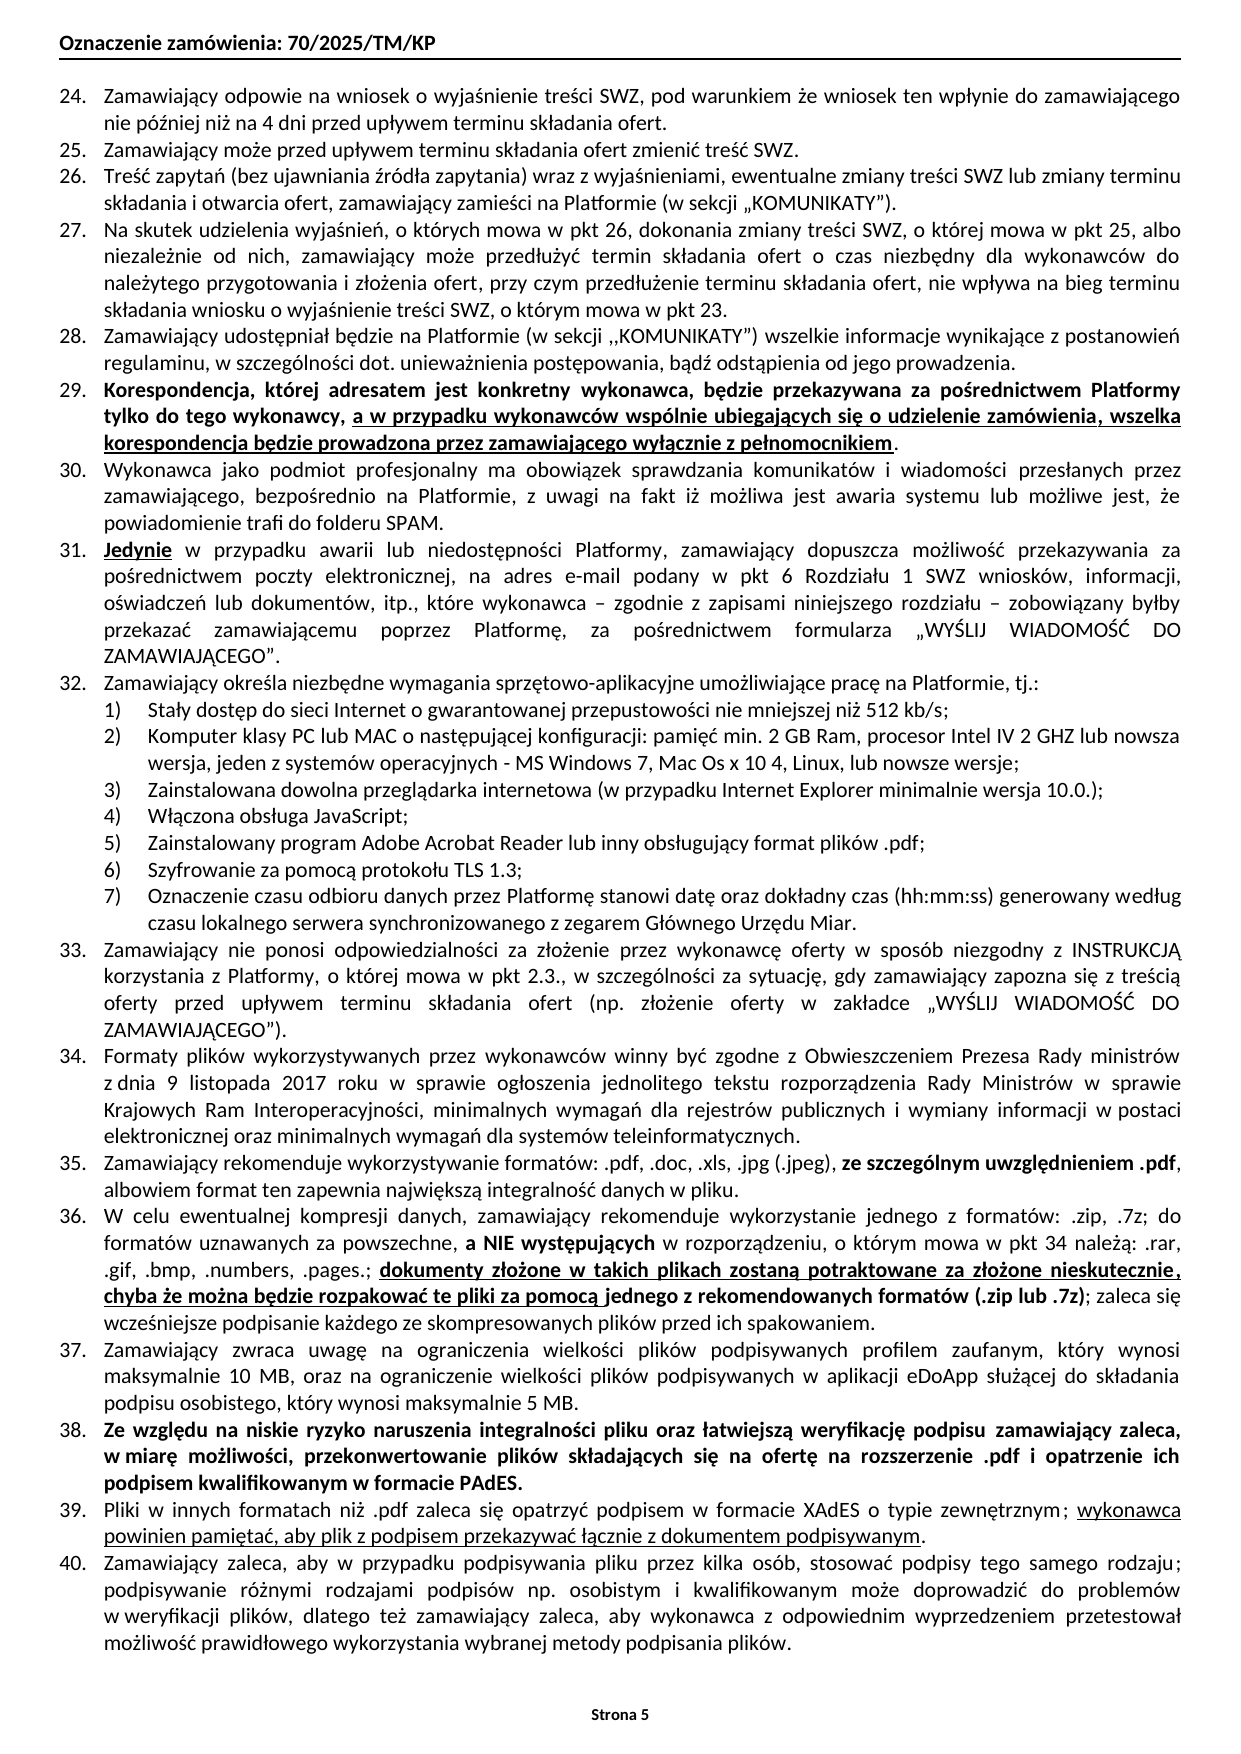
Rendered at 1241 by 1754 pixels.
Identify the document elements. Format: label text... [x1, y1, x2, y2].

list Komputer klasy PC lub MAC o następującej konfiguracji: pamięć min. 2 GB Ram, procesor Intel IV 2 GHZ lub nowsza wersja, jeden z systemów operacyjnych - MS Windows 7, Mac Os x 10 4, Linux, lub nowsze wersje; [103, 723, 1181, 776]
list Zainstalowany program Adobe Acrobat Reader lub inny obsługujący format plików .pdf; [103, 829, 1181, 856]
list Zamawiający udostępniał będzie na Platformie (w sekcji ,,KOMUNIKATY”) wszelkie informacje wynikające z postanowień regulaminu, w szczególności dot. unieważnienia postępowania, bądź odstąpienia od jego prowadzenia. [59, 323, 1181, 376]
list Zamawiający może przed upływem terminu składania ofert zmienić treść SWZ. [59, 136, 1181, 163]
list Wykonawca jako podmiot profesjonalny ma obowiązek sprawdzania komunikatów i wiadomości przesłanych przez zamawiającego, bezpośrednio na Platformie, z uwagi na fakt iż możliwa jest awaria systemu lub możliwe jest, że powiadomienie trafi do folderu SPAM. [59, 456, 1181, 536]
list W celu ewentualnej kompresji danych, zamawiający rekomenduje wykorzystanie jednego z formatów: .zip, .7z; do formatów uznawanych za powszechne, a NIE występujących w rozporządzeniu, o którym mowa w pkt 34 należą: .rar, .gif, .bmp, .numbers, .pages.; dokumenty złożone w takich plikach zostaną potraktowane za złożone nieskutecznie, chyba że można będzie rozpakować te pliki za pomocą jednego z rekomendowanych formatów (.zip lub .7z); zaleca się wcześniejsze podpisanie każdego ze skompresowanych plików przed ich spakowaniem. [59, 1203, 1181, 1336]
list Treść zapytań (bez ujawniania źródła zapytania) wraz z wyjaśnieniami, ewentualne zmiany treści SWZ lub zmiany terminu składania i otwarcia ofert, zamawiający zamieści na Platformie (w sekcji „KOMUNIKATY”). [59, 163, 1181, 216]
list Zamawiający odpowie na wniosek o wyjaśnienie treści SWZ, pod warunkiem że wniosek ten wpłynie do zamawiającego nie później niż na 4 dni przed upływem terminu składania ofert. [59, 83, 1181, 136]
list Zamawiający określa niezbędne wymagania sprzętowo-aplikacyjne umożliwiające pracę na Platformie, tj.: [59, 669, 1181, 696]
list Oznaczenie czasu odbioru danych przez Platformę stanowi datę oraz dokładny czas (hh:mm:ss) generowany według czasu lokalnego serwera synchronizowanego z zegarem Głównego Urzędu Miar. [103, 883, 1181, 936]
list Zamawiający zaleca, aby w przypadku podpisywania pliku przez kilka osób, stosować podpisy tego samego rodzaju; podpisywanie różnymi rodzajami podpisów np. osobistym i kwalifikowanym może doprowadzić do problemów w weryfikacji plików, dlatego też zamawiający zaleca, aby wykonawca z odpowiednim wyprzedzeniem przetestował możliwość prawidłowego wykorzystania wybranej metody podpisania plików. [59, 1549, 1181, 1656]
list Ze względu na niskie ryzyko naruszenia integralności pliku oraz łatwiejszą weryfikację podpisu zamawiający zaleca, w miarę możliwości, przekonwertowanie plików składających się na ofertę na rozszerzenie .pdf i opatrzenie ich podpisem kwalifikowanym w formacie PAdES. [59, 1416, 1181, 1496]
list Pliki w innych formatach niż .pdf zaleca się opatrzyć podpisem w formacie XAdES o typie zewnętrznym; wykonawca powinien pamiętać, aby plik z podpisem przekazywać łącznie z dokumentem podpisywanym. [59, 1496, 1181, 1549]
list Zamawiający zwraca uwagę na ograniczenia wielkości plików podpisywanych profilem zaufanym, który wynosi maksymalnie 10 MB, oraz na ograniczenie wielkości plików podpisywanych w aplikacji eDoApp służącej do składania podpisu osobistego, który wynosi maksymalnie 5 MB. [59, 1336, 1181, 1416]
list Na skutek udzielenia wyjaśnień, o których mowa w pkt 26, dokonania zmiany treści SWZ, o której mowa w pkt 25, albo niezależnie od nich, zamawiający może przedłużyć termin składania ofert o czas niezbędny dla wykonawców do należytego przygotowania i złożenia ofert, przy czym przedłużenie terminu składania ofert, nie wpływa na bieg terminu składania wniosku o wyjaśnienie treści SWZ, o którym mowa w pkt 23. [59, 216, 1181, 323]
list Jedynie w przypadku awarii lub niedostępności Platformy, zamawiający dopuszcza możliwość przekazywania za pośrednictwem poczty elektronicznej, na adres e-mail podany w pkt 6 Rozdziału 1 SWZ wniosków, informacji, oświadczeń lub dokumentów, itp., które wykonawca – zgodnie z zapisami niniejszego rozdziału – zobowiązany byłby przekazać zamawiającemu poprzez Platformę, za pośrednictwem formularza „WYŚLIJ WIADOMOŚĆ DO ZAMAWIAJĄCEGO”. [59, 536, 1181, 669]
list Stały dostęp do sieci Internet o gwarantowanej przepustowości nie mniejszej niż 512 kb/s; [103, 696, 1181, 723]
list Zamawiający nie ponosi odpowiedzialności za złożenie przez wykonawcę oferty w sposób niezgodny z INSTRUKCJĄ korzystania z Platformy, o której mowa w pkt 2.3., w szczególności za sytuację, gdy zamawiający zapozna się z treścią oferty przed upływem terminu składania ofert (np. złożenie oferty w zakładce „WYŚLIJ WIADOMOŚĆ DO ZAMAWIAJĄCEGO”). [59, 936, 1181, 1043]
list Włączona obsługa JavaScript; [103, 803, 1181, 829]
list Formaty plików wykorzystywanych przez wykonawców winny być zgodne z Obwieszczeniem Prezesa Rady ministrów z dnia 9 listopada 2017 roku w sprawie ogłoszenia jednolitego tekstu rozporządzenia Rady Ministrów w sprawie Krajowych Ram Interoperacyjności, minimalnych wymagań dla rejestrów publicznych i wymiany informacji w postaci elektronicznej oraz minimalnych wymagań dla systemów teleinformatycznych. [59, 1043, 1181, 1149]
list Zainstalowana dowolna przeglądarka internetowa (w przypadku Internet Explorer minimalnie wersja 10.0.); [103, 776, 1181, 803]
list Szyfrowanie za pomocą protokołu TLS 1.3; [103, 856, 1181, 883]
list Zamawiający rekomenduje wykorzystywanie formatów: .pdf, .doc, .xls, .jpg (.jpeg), ze szczególnym uwzględnieniem .pdf, albowiem format ten zapewnia największą integralność danych w pliku. [59, 1149, 1181, 1203]
list Korespondencja, której adresatem jest konkretny wykonawca, będzie przekazywana za pośrednictwem Platformy tylko do tego wykonawcy, a w przypadku wykonawców wspólnie ubiegających się o udzielenie zamówienia, wszelka korespondencja będzie prowadzona przez zamawiającego wyłącznie z pełnomocnikiem. [59, 376, 1181, 456]
